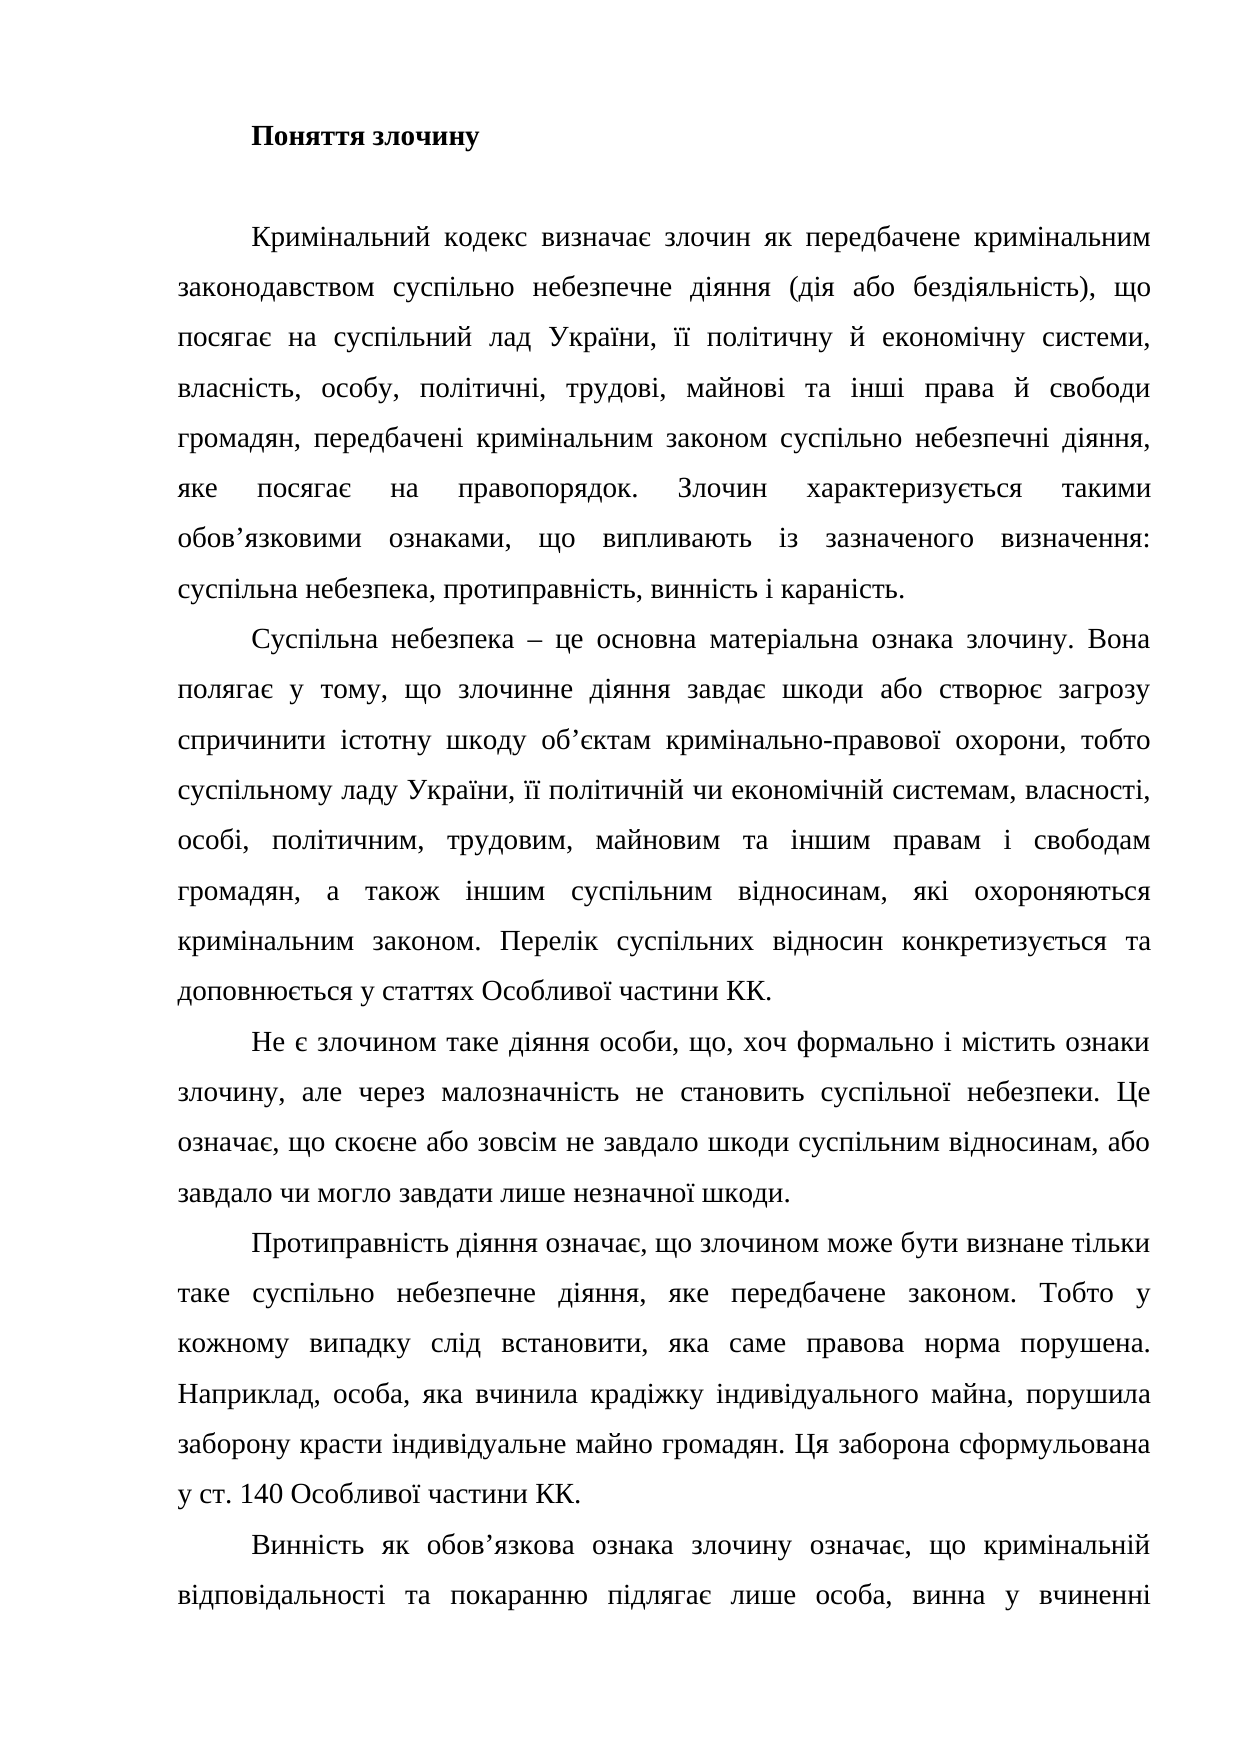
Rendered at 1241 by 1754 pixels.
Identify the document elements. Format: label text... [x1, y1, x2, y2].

text Суспільна небезпека – це основна матеріальна ознака злочину. Вона полягає у тому, що злочинне діяння завдає шкоди або створює загрозу спричинити істотну шкоду об’єктам кримінально-правової охорони, тобто суспільному ладу України, її політичній чи економічній системам, власності, особі, політичним, трудовим, майновим та іншим правам і свободам громадян, а також іншим суспільним відносинам, які охороняються кримінальним законом. Перелік суспільних відносин конкретизується та доповнюється у статтях Особливої частини КК. [177, 621, 1152, 1007]
text Кримінальний кодекс визначає злочин як передбачене кримінальним законодавством суспільно небезпечне діяння (дія або бездіяльність), що посягає на суспільний лад України, її політичну й економічну системи, власність, особу, політичні, трудові, майнові та інші права й свободи громадян, передбачені кримінальним законом суспільно небезпечні діяння, яке посягає на правопорядок. Злочин характеризується такими обов’язковими ознаками, що випливають із зазначеного визначення: суспільна небезпека, протиправність, винність і караність. [177, 219, 1152, 604]
text Не є злочином таке діяння особи, що, хоч формально і містить ознаки злочину, але через малозначність не становить суспільної небезпеки. Це означає, що скоєне або зовсім не завдало шкоди суспільним відносинам, або завдало чи могло завдати лише незначної шкоди. [177, 1024, 1152, 1208]
text Поняття злочину [177, 118, 1152, 152]
text Протиправність діяння означає, що злочином може бути визнане тільки таке суспільно небезпечне діяння, яке передбачене законом. Тобто у кожному випадку слід встановити, яка саме правова норма порушена. Наприклад, особа, яка вчинила крадіжку індивідуального майна, порушила заборону красти індивідуальне майно громадян. Ця заборона сформульована у ст. 140 Особливої частини КК. [177, 1225, 1152, 1510]
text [177, 1527, 1152, 1611]
